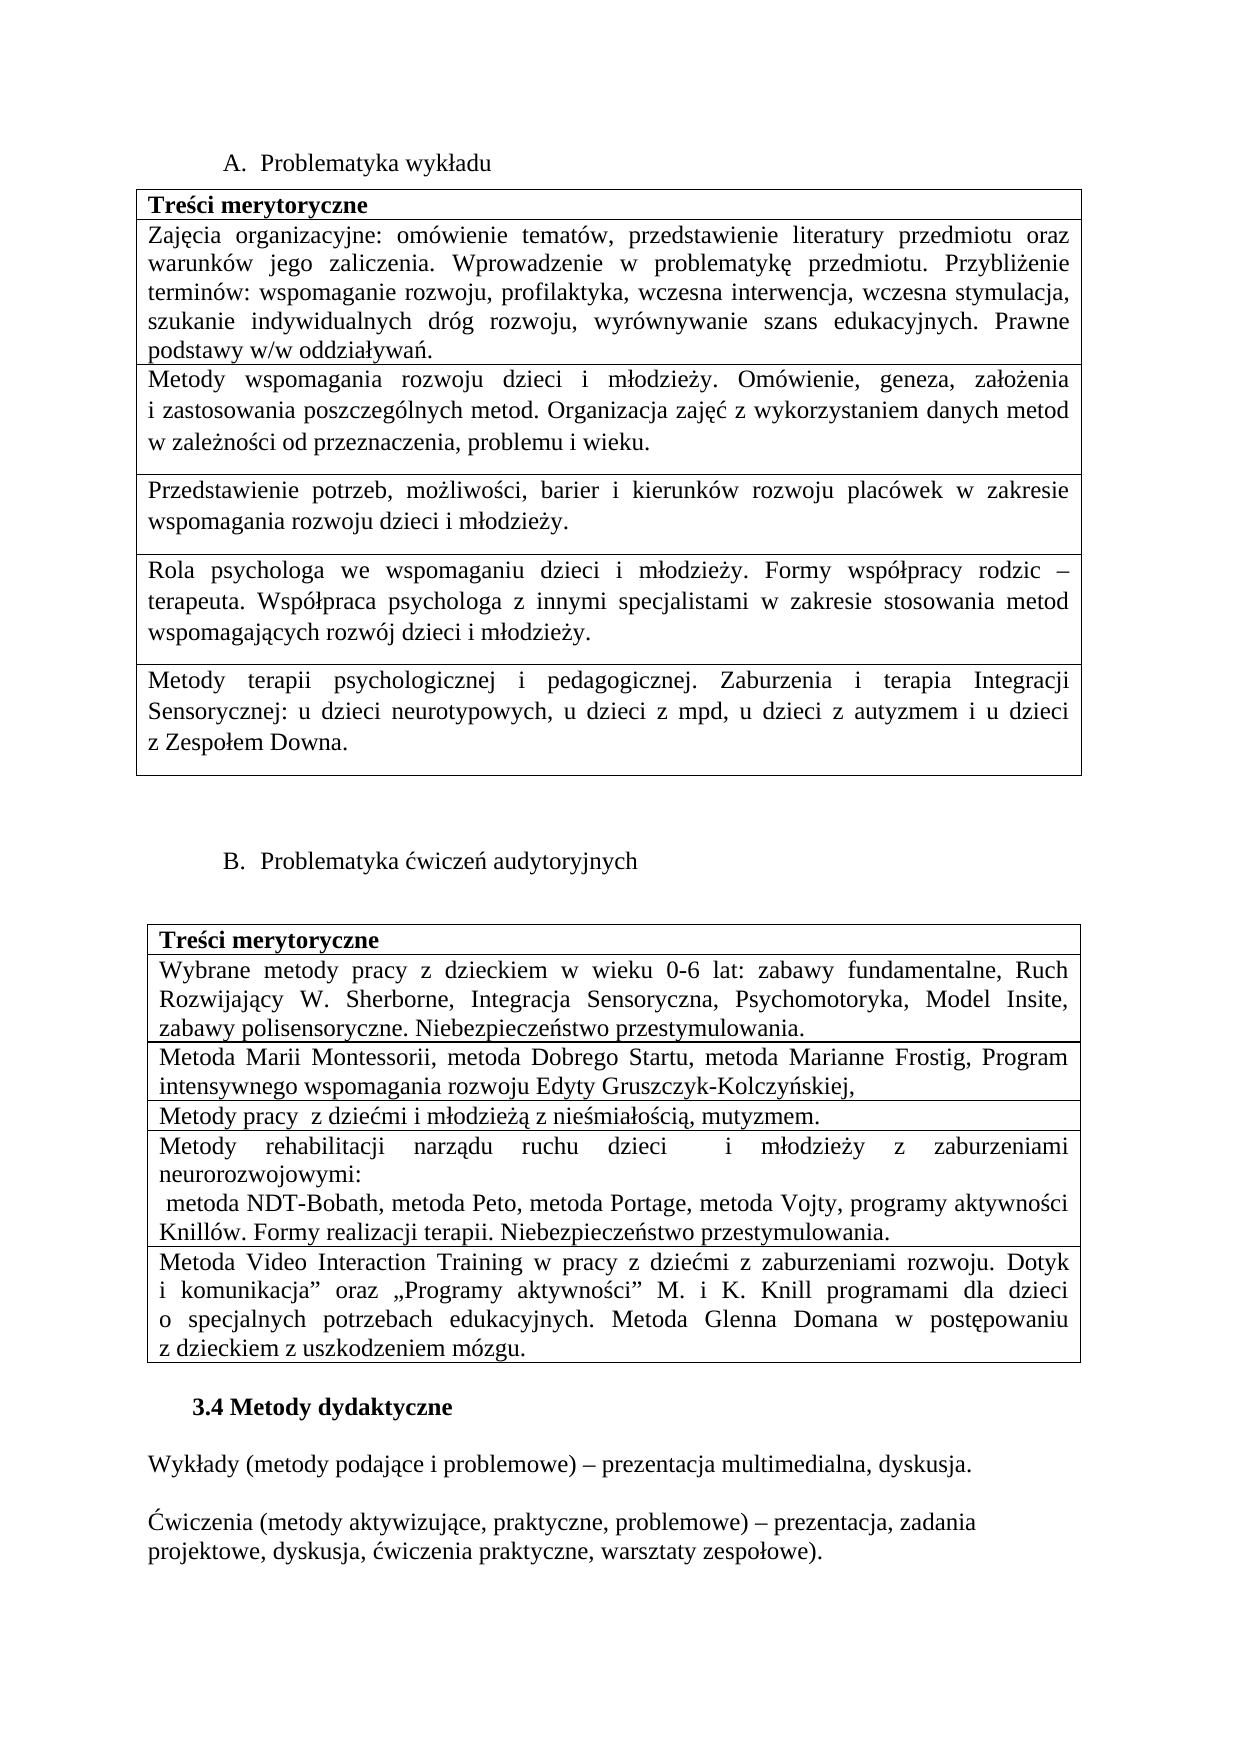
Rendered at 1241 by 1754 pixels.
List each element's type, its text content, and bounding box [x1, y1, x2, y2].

table_cell Wybrane metody pracy z dzieckiem w wieku 0-6 lat: zabawy fundamentalne, Ruch Rozwijający W. Sherborne, Integracja Sensoryczna, Psychomotoryka, Model Insite, zabawy polisensoryczne. Niebezpieczeństwo przestymulowania. [148, 955, 1080, 1041]
table_cell Metoda Marii Montessorii, metoda Dobrego Startu, metoda Marianne Frostig, Program intensywnego wspomagania rozwoju Edyty Gruszczyk-Kolczyńskiej, [148, 1043, 1080, 1100]
table_cell Metody pracy z dziećmi i młodzieżą z nieśmiałością, mutyzmem. [148, 1101, 1080, 1130]
table_cell Zajęcia organizacyjne: omówienie tematów, przedstawienie literatury przedmiotu oraz warunków jego zaliczenia. Wprowadzenie w problematykę przedmiotu. Przybliżenie terminów: wspomaganie rozwoju, profilaktyka, wczesna interwencja, wczesna stymulacja, szukanie indywidualnych dróg rozwoju, wyrównywanie szans edukacyjnych. Prawne podstawy w/w oddziaływań. [137, 220, 1081, 363]
table_header Treści merytoryczne [137, 190, 1081, 219]
text 3.4 Metody dydaktyczne [192, 1392, 1093, 1420]
table_cell Przedstawienie potrzeb, możliwości, barier i kierunków rozwoju placówek w zakresie wspomagania rozwoju dzieci i młodzieży. [137, 475, 1081, 554]
table_header Treści merytoryczne [148, 925, 1080, 954]
table_cell Metody wspomagania rozwoju dzieci i młodzieży. Omówienie, geneza, założenia i zastosowania poszczególnych metod. Organizacja zajęć z wykorzystaniem danych metod w zależności od przeznaczenia, problemu i wieku. [137, 365, 1081, 474]
text Ćwiczenia (metody aktywizujące, praktyczne, problemowe) – prezentacja, zadania projektowe, dyskusja, ćwiczenia praktyczne, warsztaty zespołowe). [148, 1507, 1093, 1565]
list Problematyka ćwiczeń audytoryjnych [223, 846, 1093, 875]
table_cell Metody rehabilitacji narządu ruchu dzieci i młodzieży z zaburzeniami neurorozwojowymi: metoda NDT-Bobath, metoda Peto, metoda Portage, metoda Vojty, programy aktywności Knillów. Formy realizacji terapii. Niebezpieczeństwo przestymulowania. [148, 1131, 1080, 1246]
list Problematyka wykładu [223, 148, 1093, 176]
table_cell Metody terapii psychologicznej i pedagogicznej. Zaburzenia i terapia Integracji Sensorycznej: u dzieci neurotypowych, u dzieci z mpd, u dzieci z autyzmem i u dzieci z Zespołem Downa. [137, 665, 1081, 775]
text Wykłady (metody podające i problemowe) – prezentacja multimedialna, dyskusja. [148, 1449, 1093, 1478]
table_cell Rola psychologa we wspomaganiu dzieci i młodzieży. Formy współpracy rodzic – terapeuta. Współpraca psychologa z innymi specjalistami w zakresie stosowania metod wspomagających rozwój dzieci i młodzieży. [137, 555, 1081, 664]
table_cell Metoda Video Interaction Training w pracy z dziećmi z zaburzeniami rozwoju. Dotyk i komunikacja” oraz „Programy aktywności” M. i K. Knill programami dla dzieci o specjalnych potrzebach edukacyjnych. Metoda Glenna Domana w postępowaniu z dzieckiem z uszkodzeniem mózgu. [148, 1247, 1080, 1362]
